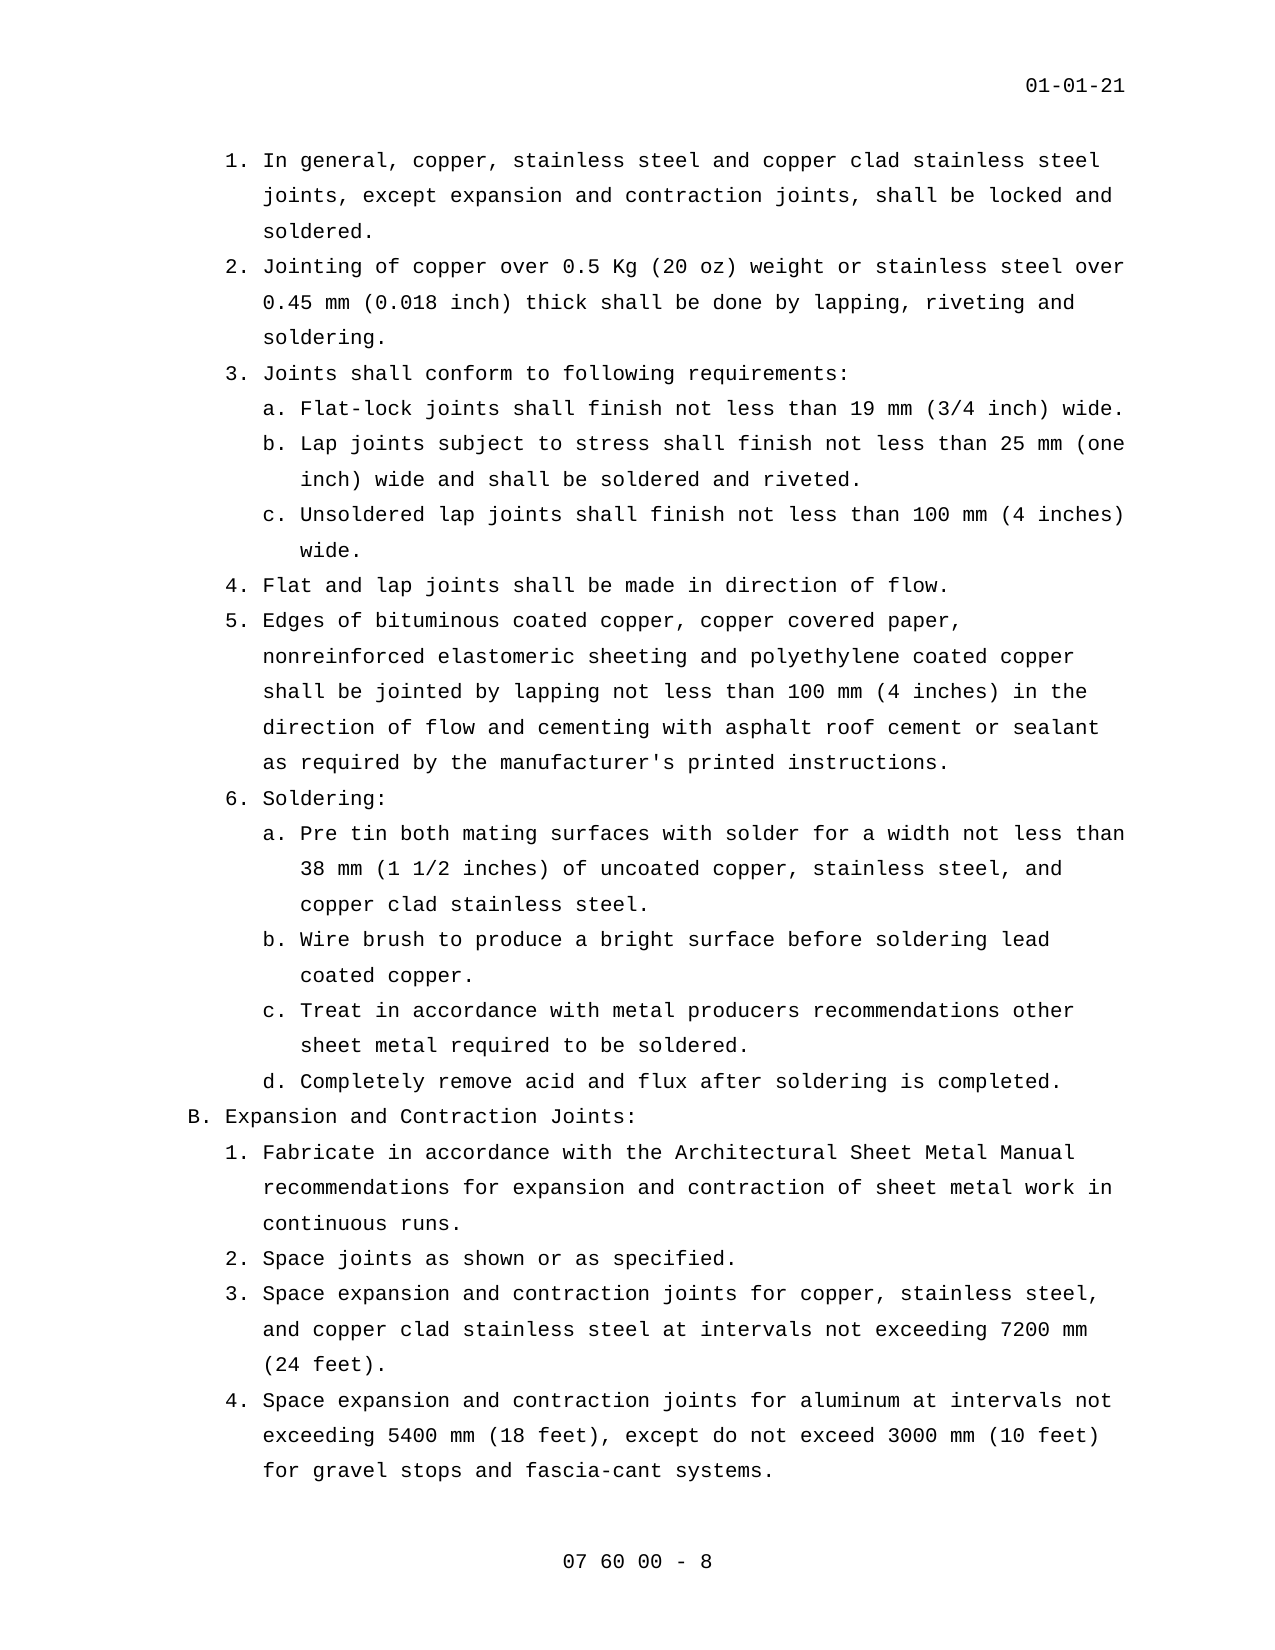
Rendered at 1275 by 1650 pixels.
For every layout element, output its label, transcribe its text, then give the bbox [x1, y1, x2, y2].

text Flat and lap joints shall be made in direction of flow. [225, 575, 1125, 599]
text Space expansion and contraction joints for copper, stainless steel, and copper clad stainless steel at intervals not exceeding 7200 mm (24 feet). [225, 1283, 1125, 1378]
text Expansion and Contraction Joints: [187, 1106, 1125, 1130]
text Flat-lock joints shall finish not less than 19 mm (3/4 inch) wide. [262, 398, 1125, 422]
text Space joints as shown or as specified. [225, 1248, 1125, 1272]
text Space expansion and contraction joints for aluminum at intervals not exceeding 5400 mm (18 feet), except do not exceed 3000 mm (10 feet) for gravel stops and fascia-cant systems. [225, 1389, 1125, 1484]
text Pre tin both mating surfaces with solder for a width not less than 38 mm (1 1/2 inches) of uncoated copper, stainless steel, and copper clad stainless steel. [262, 823, 1125, 917]
text Wire brush to produce a bright surface before soldering lead coated copper. [262, 929, 1125, 988]
text Completely remove acid and flux after soldering is completed. [262, 1071, 1125, 1094]
text In general, copper, stainless steel and copper clad stainless steel joints, except expansion and contraction joints, shall be locked and soldered. [225, 150, 1125, 244]
text Lap joints subject to stress shall finish not less than 25 mm (one inch) wide and shall be soldered and riveted. [262, 433, 1125, 492]
text Soldering: [225, 787, 1125, 811]
text Treat in accordance with metal producers recommendations other sheet metal required to be soldered. [262, 1000, 1125, 1059]
text Unsoldered lap joints shall finish not less than 100 mm (4 inches) wide. [262, 504, 1125, 563]
text Fabricate in accordance with the Architectural Sheet Metal Manual recommendations for expansion and contraction of sheet metal work in continuous runs. [225, 1142, 1125, 1236]
text Edges of bituminous coated copper, copper covered paper, nonreinforced elastomeric sheeting and polyethylene coated copper shall be jointed by lapping not less than 100 mm (4 inches) in the direction of flow and cementing with asphalt roof cement or sealant as required by the manufacturer's printed instructions. [225, 610, 1125, 776]
text Jointing of copper over 0.5 Kg (20 oz) weight or stainless steel over 0.45 mm (0.018 inch) thick shall be done by lapping, riveting and soldering. [225, 256, 1125, 351]
text Joints shall conform to following requirements: [225, 362, 1125, 386]
